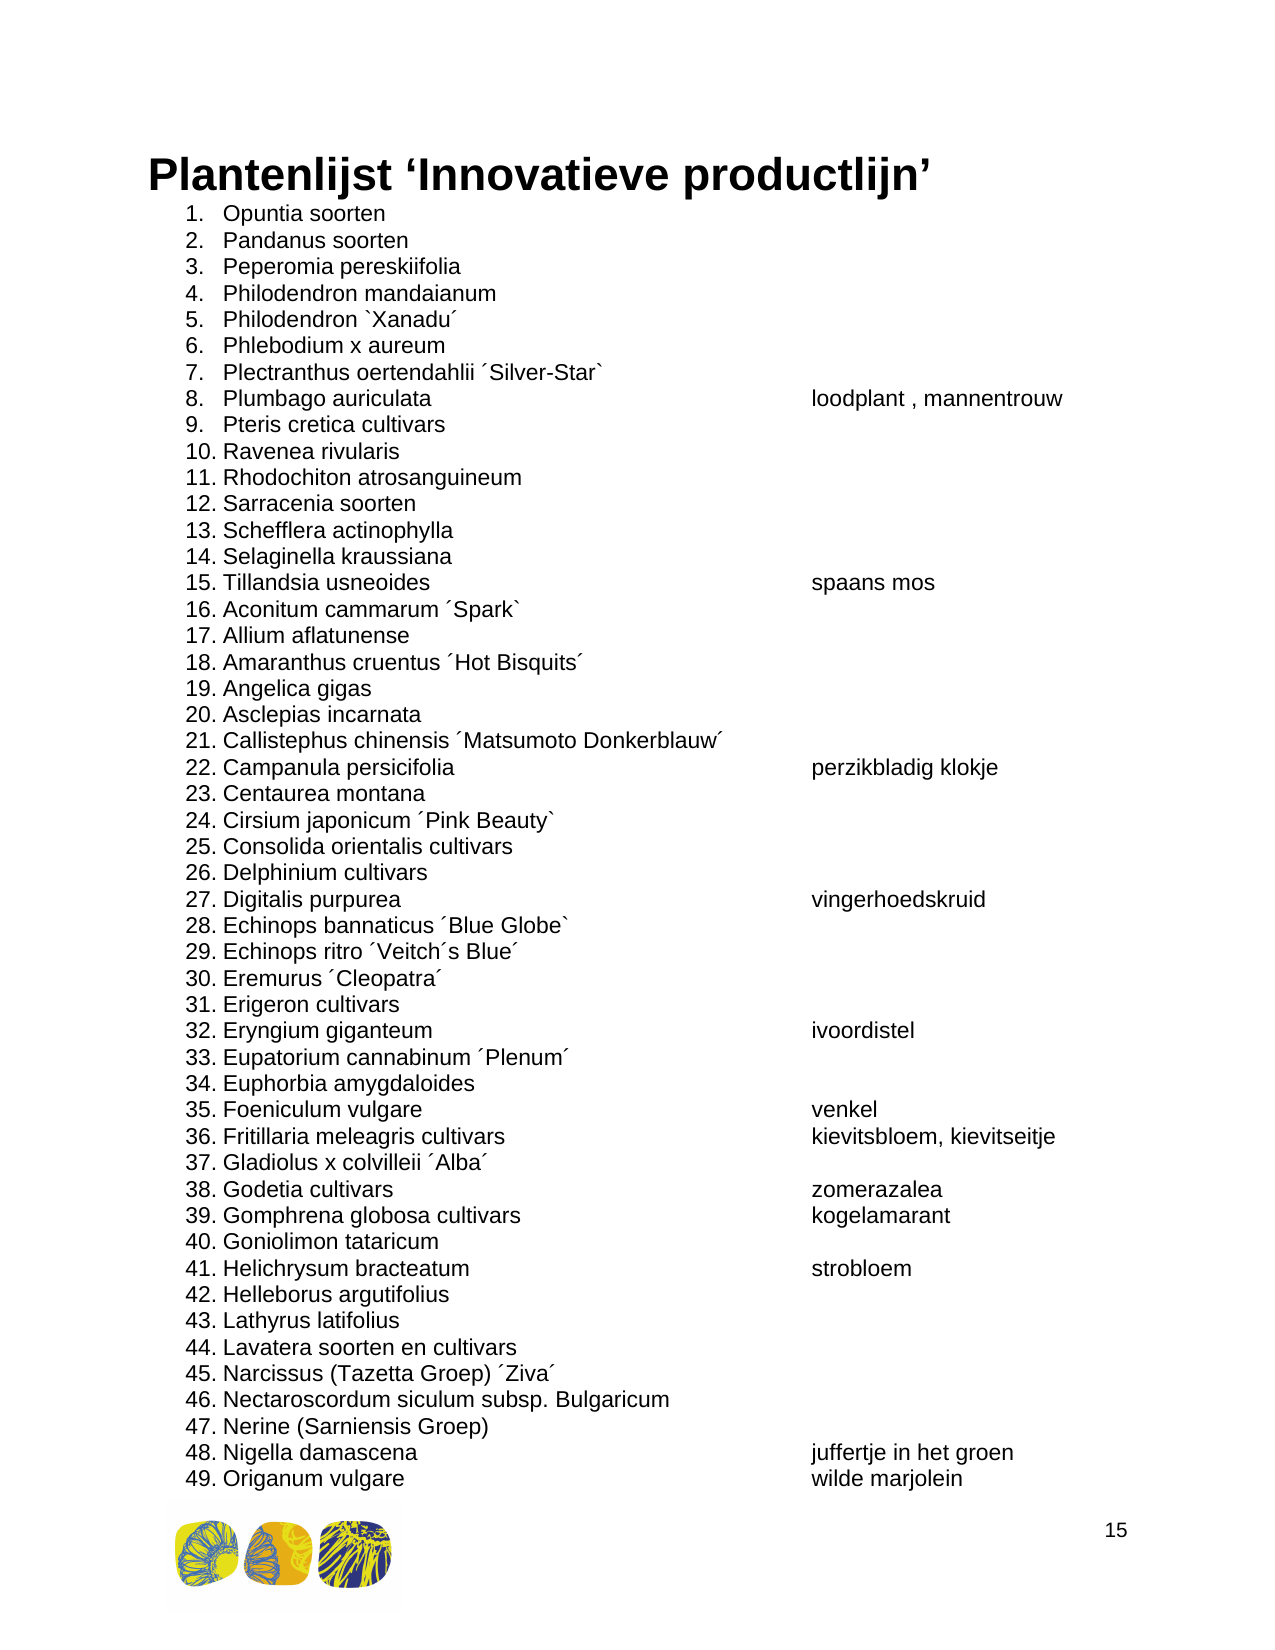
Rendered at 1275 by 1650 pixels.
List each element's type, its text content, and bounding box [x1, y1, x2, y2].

list Schefflera actinophylla [185, 517, 1127, 543]
list Plumbago auriculata loodplant , mannentrouw [185, 385, 1127, 411]
list Campanula persicifolia perzikbladig klokje [185, 754, 1127, 780]
list Peperomia pereskiifolia [185, 253, 1127, 279]
list Phlebodium x aureum [185, 332, 1127, 358]
list Helleborus argutifolius [185, 1281, 1127, 1307]
list Digitalis purpurea vingerhoedskruid [185, 886, 1127, 912]
list Tillandsia usneoides spaans mos [185, 569, 1127, 596]
list Euphorbia amygdaloides [185, 1070, 1127, 1096]
list Ravenea rivularis [185, 438, 1127, 464]
list Lathyrus latifolius [185, 1307, 1127, 1334]
picture [165, 1499, 403, 1612]
list Narcissus (Tazetta Groep) ´Ziva´ [185, 1360, 1127, 1386]
list Amaranthus cruentus ´Hot Bisquits´ [185, 648, 1127, 675]
list Philodendron `Xanadu´ [185, 306, 1127, 332]
list Philodendron mandaianum [185, 279, 1127, 306]
list Allium aflatunense [185, 622, 1127, 648]
list Centaurea montana [185, 780, 1127, 807]
list Gomphrena globosa cultivars kogelamarant [185, 1202, 1127, 1228]
list Lavatera soorten en cultivars [185, 1334, 1127, 1360]
list Pteris cretica cultivars [185, 411, 1127, 438]
list Nerine (Sarniensis Groep) [185, 1413, 1127, 1439]
list Echinops ritro ´Veitch´s Blue´ [185, 938, 1127, 965]
list Eremurus ´Cleopatra´ [185, 965, 1127, 991]
list Nectaroscordum siculum subsp. Bulgaricum [185, 1386, 1127, 1413]
list Foeniculum vulgare venkel [185, 1096, 1127, 1123]
list Echinops bannaticus ´Blue Globe` [185, 912, 1127, 938]
list Aconitum cammarum ´Spark` [185, 596, 1127, 622]
list Consolida orientalis cultivars [185, 833, 1127, 859]
list Godetia cultivars zomerazalea [185, 1176, 1127, 1202]
list Helichrysum bracteatum strobloem [185, 1254, 1127, 1281]
list Selaginella kraussiana [185, 543, 1127, 569]
list Gladiolus x colvilleii ´Alba´ [185, 1149, 1127, 1176]
list Eryngium giganteum ivoordistel [185, 1017, 1127, 1044]
list Opuntia soorten [185, 200, 1127, 227]
list Eupatorium cannabinum ´Plenum´ [185, 1044, 1127, 1070]
list Delphinium cultivars [185, 859, 1127, 886]
list Pandanus soorten [185, 227, 1127, 253]
list Angelica gigas [185, 675, 1127, 701]
list Plectranthus oertendahlii ´Silver-Star` [185, 358, 1127, 385]
list Sarracenia soorten [185, 490, 1127, 517]
list Origanum vulgare wilde marjolein [185, 1465, 1127, 1492]
list Callistephus chinensis ´Matsumoto Donkerblauw´ [185, 727, 1127, 754]
list Nigella damascena juffertje in het groen [185, 1439, 1127, 1465]
list Goniolimon tataricum [185, 1228, 1127, 1254]
list Asclepias incarnata [185, 701, 1127, 727]
list Fritillaria meleagris cultivars kievitsbloem, kievitseitje [185, 1123, 1127, 1149]
list Cirsium japonicum ´Pink Beauty` [185, 807, 1127, 833]
text Plantenlijst ‘Innovatieve productlijn’ [148, 148, 1127, 200]
list Erigeron cultivars [185, 991, 1127, 1017]
list Rhodochiton atrosanguineum [185, 464, 1127, 490]
